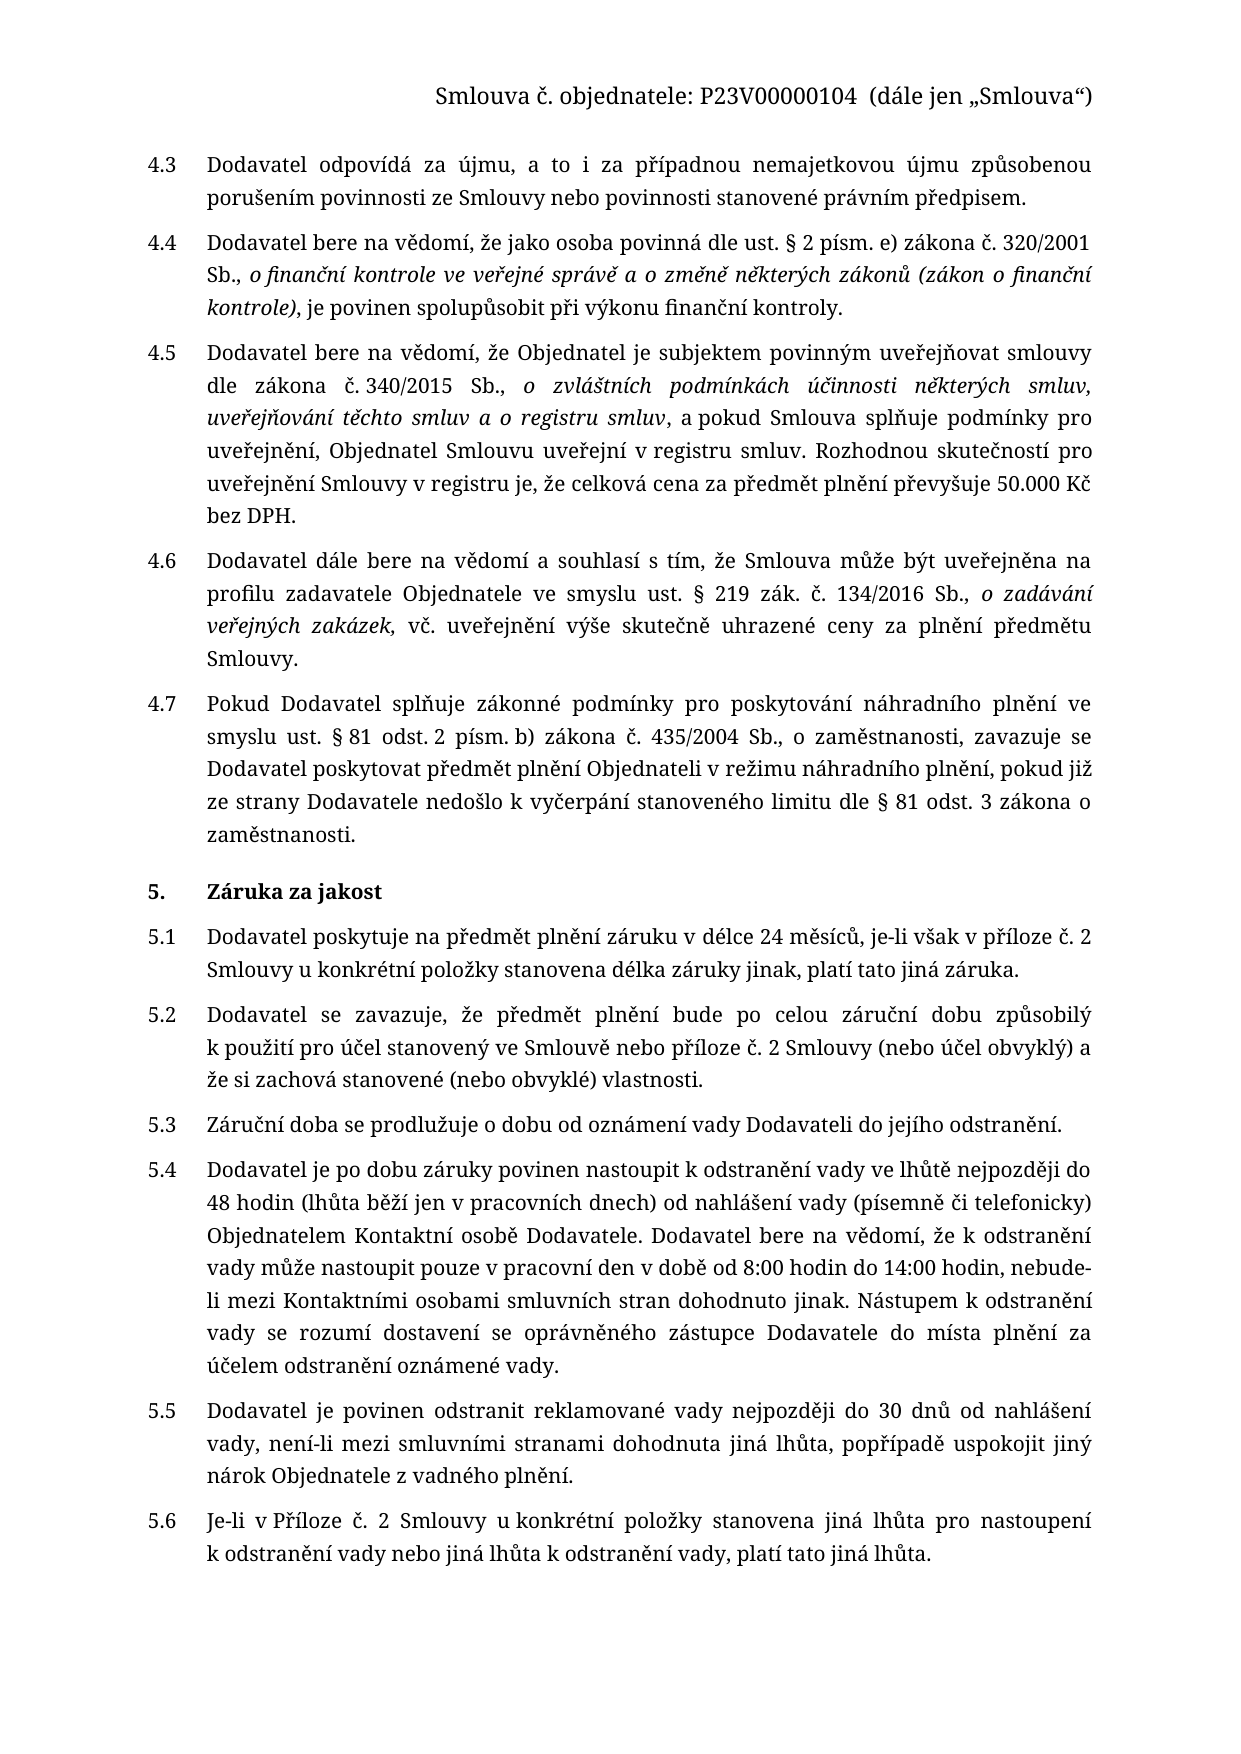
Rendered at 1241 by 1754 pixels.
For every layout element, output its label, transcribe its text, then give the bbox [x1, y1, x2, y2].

list Záruka za jakost [148, 877, 1093, 906]
list Dodavatel bere na vědomí, že Objednatel je subjektem povinným uveřejňovat smlouvy dle zákona č. 340/2015 Sb., o zvláštních podmínkách účinnosti některých smluv, uveřejňování těchto smluv a o registru smluv, a pokud Smlouva splňuje podmínky pro uveřejnění, Objednatel Smlouvu uveřejní v registru smluv. Rozhodnou skutečností pro uveřejnění Smlouvy v registru je, že celková cena za předmět plnění převyšuje 50.000 Kč bez DPH. [148, 338, 1093, 530]
list Záruční doba se prodlužuje o dobu od oznámení vady Dodavateli do jejího odstranění. [148, 1110, 1093, 1139]
list Dodavatel bere na vědomí, že jako osoba povinná dle ust. § 2 písm. e) zákona č. 320/2001 Sb., o finanční kontrole ve veřejné správě a o změně některých zákonů (zákon o finanční kontrole), je povinen spolupůsobit při výkonu finanční kontroly. [148, 228, 1093, 322]
list Dodavatel je povinen odstranit reklamované vady nejpozději do 30 dnů od nahlášení vady, není-li mezi smluvními stranami dohodnuta jiná lhůta, popřípadě uspokojit jiný nárok Objednatele z vadného plnění. [148, 1396, 1093, 1490]
list Dodavatel dále bere na vědomí a souhlasí s tím, že Smlouva může být uveřejněna na profilu zadavatele Objednatele ve smyslu ust. § 219 zák. č. 134/2016 Sb., o zadávání veřejných zakázek, vč. uveřejnění výše skutečně uhrazené ceny za plnění předmětu Smlouvy. [148, 546, 1093, 673]
list Pokud Dodavatel splňuje zákonné podmínky pro poskytování náhradního plnění ve smyslu ust. § 81 odst. 2 písm. b) zákona č. 435/2004 Sb., o zaměstnanosti, zavazuje se Dodavatel poskytovat předmět plnění Objednateli v režimu náhradního plnění, pokud již ze strany Dodavatele nedošlo k vyčerpání stanoveného limitu dle § 81 odst. 3 zákona o zaměstnanosti. [148, 689, 1093, 848]
list Dodavatel poskytuje na předmět plnění záruku v délce 24 měsíců, je-li však v příloze č. 2 Smlouvy u konkrétní položky stanovena délka záruky jinak, platí tato jiná záruka. [148, 922, 1093, 983]
list Dodavatel se zavazuje, že předmět plnění bude po celou záruční dobu způsobilý k použití pro účel stanovený ve Smlouvě nebo příloze č. 2 Smlouvy (nebo účel obvyklý) a že si zachová stanovené (nebo obvyklé) vlastnosti. [148, 1000, 1093, 1094]
list Dodavatel je po dobu záruky povinen nastoupit k odstranění vady ve lhůtě nejpozději do 48 hodin (lhůta běží jen v pracovních dnech) od nahlášení vady (písemně či telefonicky) Objednatelem Kontaktní osobě Dodavatele. Dodavatel bere na vědomí, že k odstranění vady může nastoupit pouze v pracovní den v době od 8:00 hodin do 14:00 hodin, nebude-li mezi Kontaktními osobami smluvních stran dohodnuto jinak. Nástupem k odstranění vady se rozumí dostavení se oprávněného zástupce Dodavatele do místa plnění za účelem odstranění oznámené vady. [148, 1156, 1093, 1379]
list Dodavatel odpovídá za újmu, a to i za případnou nemajetkovou újmu způsobenou porušením povinnosti ze Smlouvy nebo povinnosti stanovené právním předpisem. [148, 150, 1093, 211]
list Je-li v Příloze č. 2 Smlouvy u konkrétní položky stanovena jiná lhůta pro nastoupení k odstranění vady nebo jiná lhůta k odstranění vady, platí tato jiná lhůta. [148, 1507, 1093, 1568]
